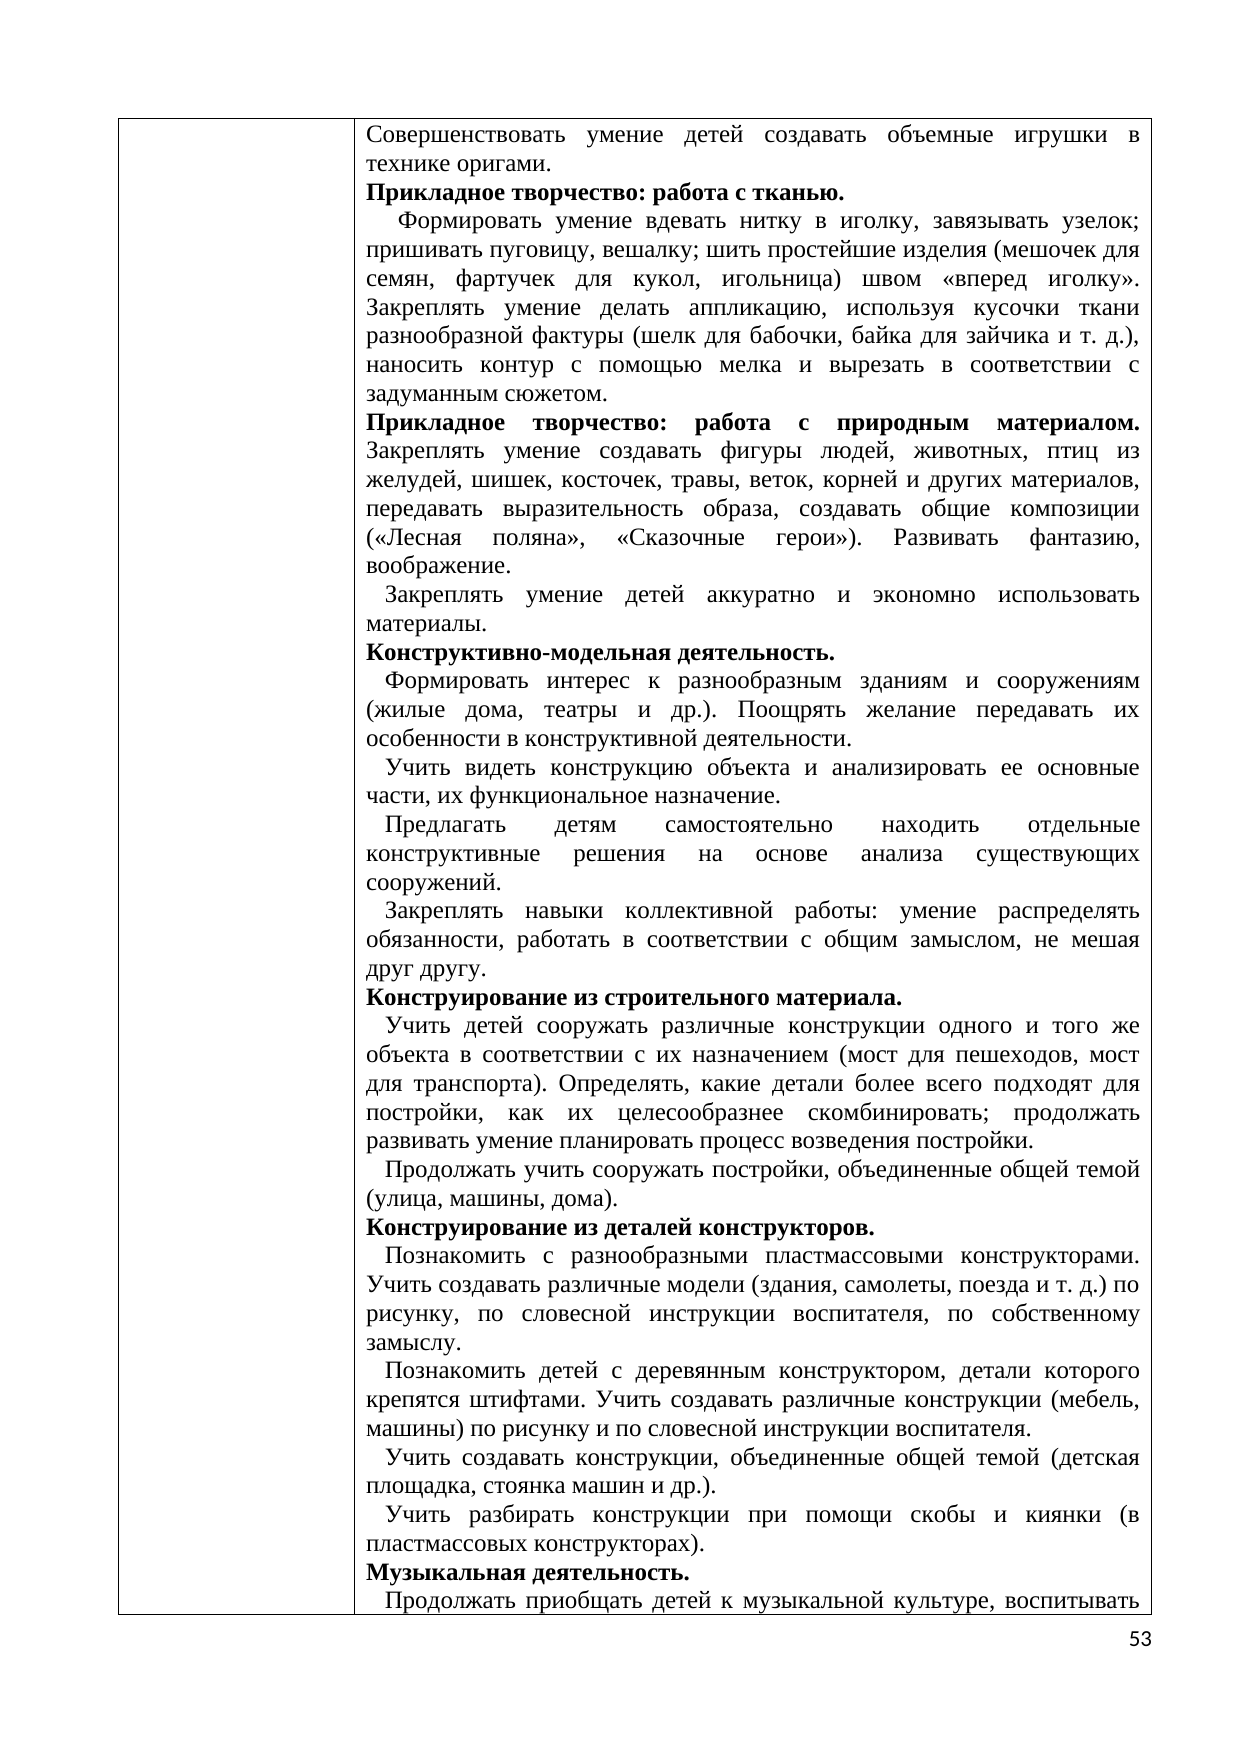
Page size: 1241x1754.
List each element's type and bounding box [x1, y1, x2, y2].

table_cell [119, 119, 354, 1614]
table_cell [355, 119, 1151, 1614]
